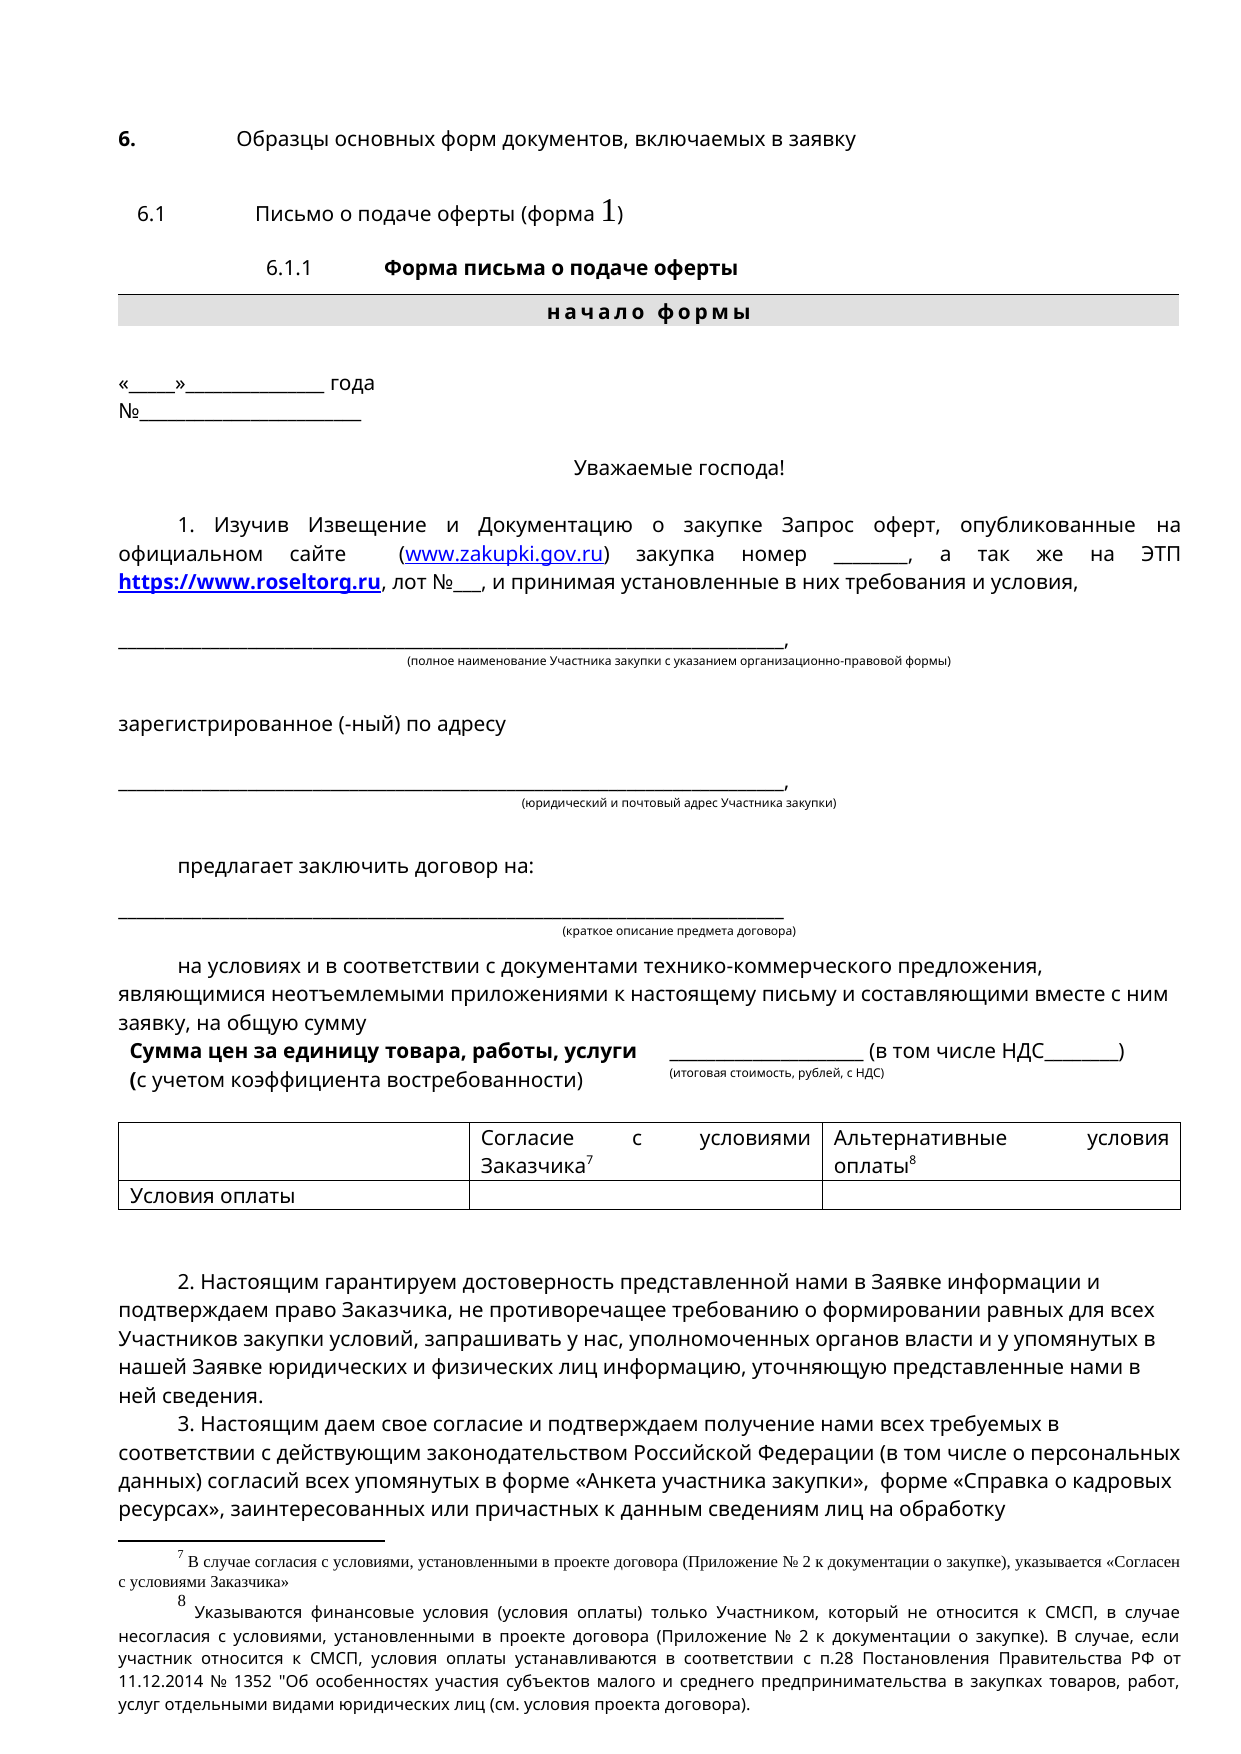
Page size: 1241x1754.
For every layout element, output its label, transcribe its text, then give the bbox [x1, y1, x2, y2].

text ________________________________________________________________________ [118, 894, 1181, 923]
subtitle Письмо о подаче оферты (форма 1) [137, 190, 1181, 228]
text предлагает заключить договор на: [118, 852, 1181, 880]
list Форма письма о подаче оферты [266, 253, 1181, 282]
text ________________________________________________________________________, [118, 766, 1181, 795]
table_header _____________________ (в том числе НДС________) (итоговая стоимость, рублей, с НДС) [658, 1036, 1198, 1093]
subtitle Образцы основных форм документов, включаемых в заявку [118, 124, 1181, 152]
text 1. Изучив Извещение и Документацию о закупке Запрос оферт, опубликованные на официальном сайте (www.zakupki.gov.ru) закупка номер ________, а так же на ЭТП https://www.roseltorg.ru, лот №___, и принимая установленные в них требования и условия, [118, 510, 1181, 596]
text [118, 1409, 1181, 1523]
table_cell Условия оплаты [119, 1181, 469, 1209]
table_cell [470, 1181, 822, 1209]
text зарегистрированное (-ный) по адресу [118, 709, 1181, 738]
text (краткое описание предмета договора) [118, 923, 1181, 951]
table_header Согласие с условиями Заказчика [470, 1123, 822, 1180]
table_header [119, 1123, 469, 1180]
text Уважаемые господа! [118, 453, 1181, 482]
text «_____»_______________ года [118, 368, 635, 397]
table_cell [823, 1181, 1180, 1209]
text (полное наименование Участника закупки с указанием организационно-правовой формы) [118, 653, 1181, 681]
text 2. Настоящим гарантируем достоверность представленной нами в Заявке информации и подтверждаем право Заказчика, не противоречащее требованию о формировании равных для всех Участников закупки условий, запрашивать у нас, уполномоченных органов власти и у упомянутых в нашей Заявке юридических и физических лиц информацию, уточняющую представленные нами в ней сведения. [118, 1267, 1181, 1409]
text начало формы [118, 295, 1179, 326]
text №________________________ [118, 397, 635, 425]
text ________________________________________________________________________, [118, 624, 1181, 653]
text на условиях и в соответствии с документами технико-коммерческого предложения, являющимися неотъемлемыми приложениями к настоящему письму и составляющими вместе с ним заявку, на общую сумму [118, 951, 1181, 1036]
text (юридический и почтовый адрес Участника закупки) [118, 795, 1181, 823]
table_header Альтернативные условия оплаты [823, 1123, 1180, 1180]
table_header Сумма цен за единицу товара, работы, услуги (с учетом коэффициента востребованности) [118, 1036, 658, 1093]
